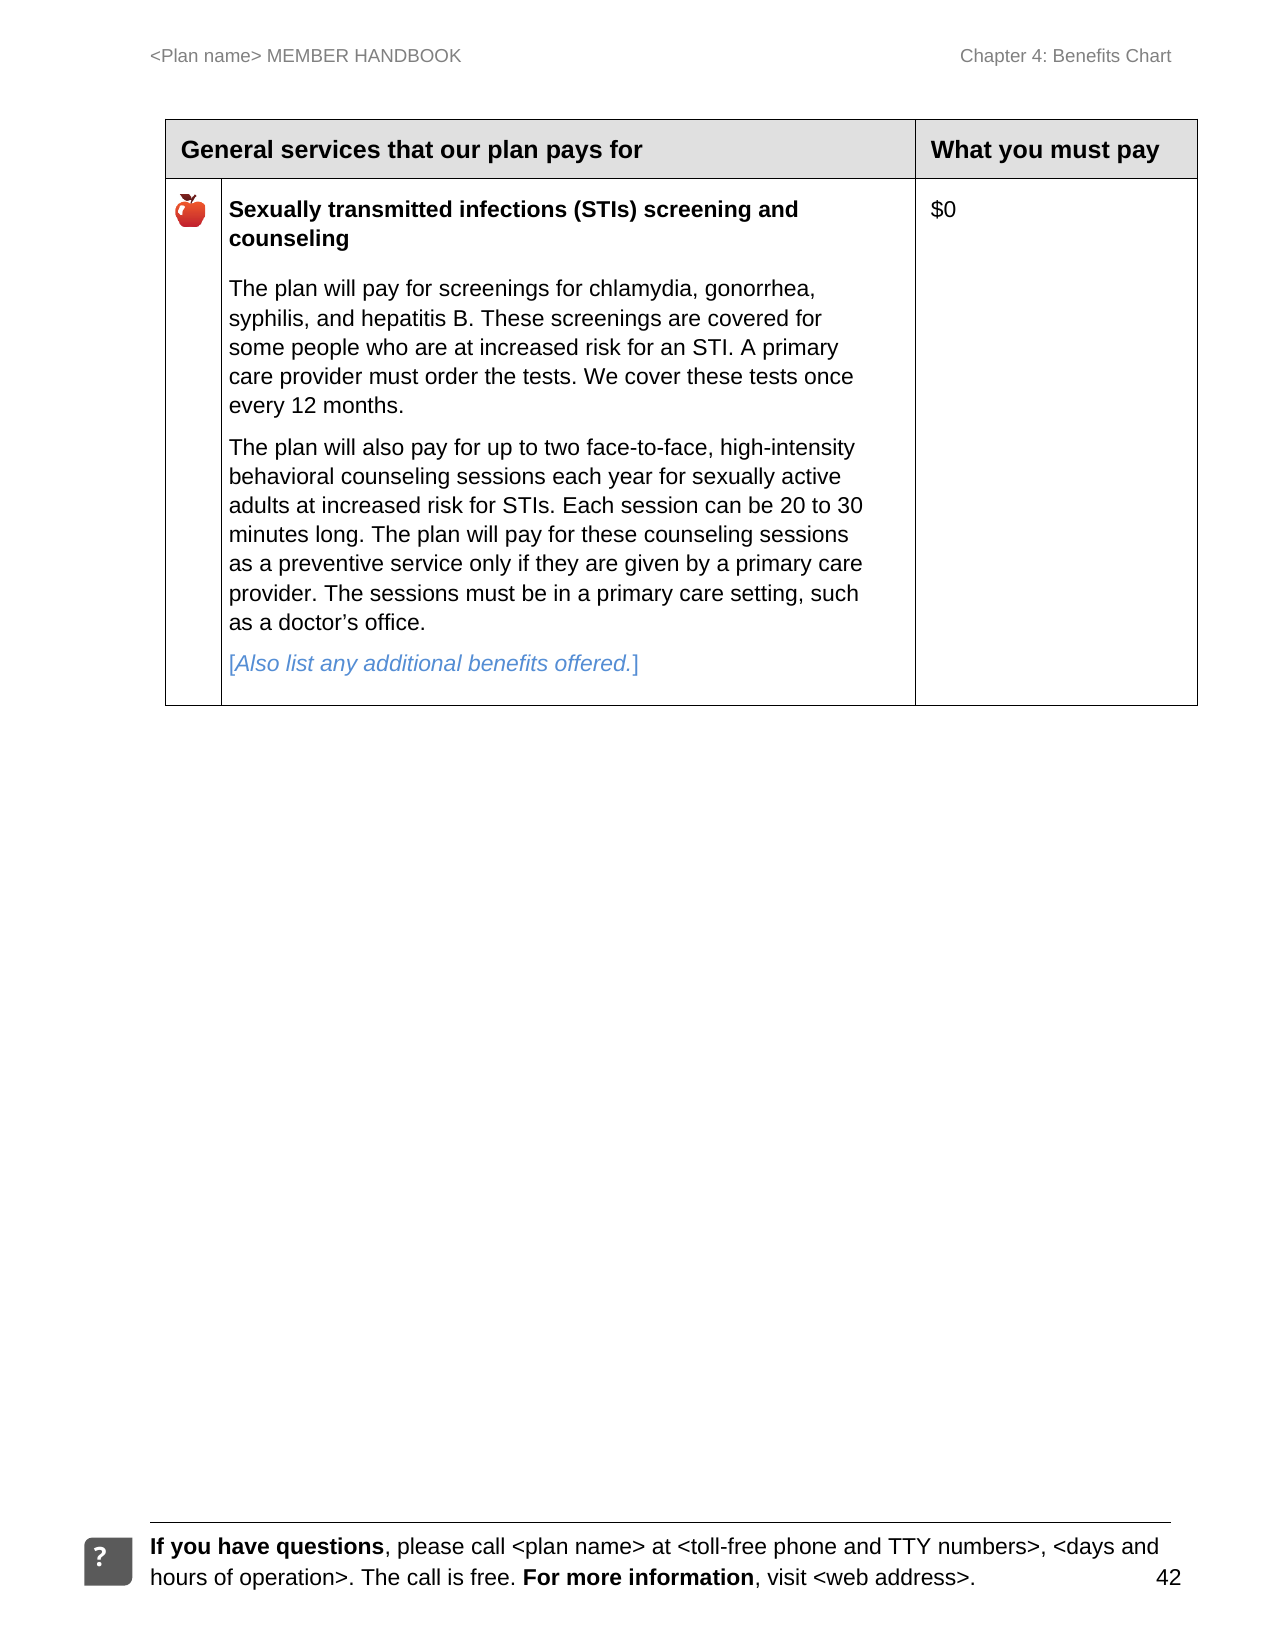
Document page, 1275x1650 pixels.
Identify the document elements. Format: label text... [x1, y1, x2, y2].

picture [175, 194, 206, 227]
table_header What you must pay [916, 120, 1197, 178]
table_cell [166, 179, 221, 705]
table_cell Sexually transmitted infections (STIs) screening and counseling The plan will pay for screenings for chlamydia, gonorrhea, syphilis, and hepatitis B. These screenings are covered for some people who are at increased risk for an STI. A primary care provider must order the tests. We cover these tests once every 12 months. The plan will also pay for up to two face-to-face, high-intensity behavioral counseling sessions each year for sexually active adults at increased risk for STIs. Each session can be 20 to 30 minutes long. The plan will pay for these counseling sessions as a preventive service only if they are given by a primary care provider. The sessions must be in a primary care setting, such as a doctor’s office. [Also list any additional benefits offered.] [222, 179, 915, 705]
table_cell $0 [916, 179, 1197, 705]
table_header General services that our plan pays for [166, 120, 915, 178]
